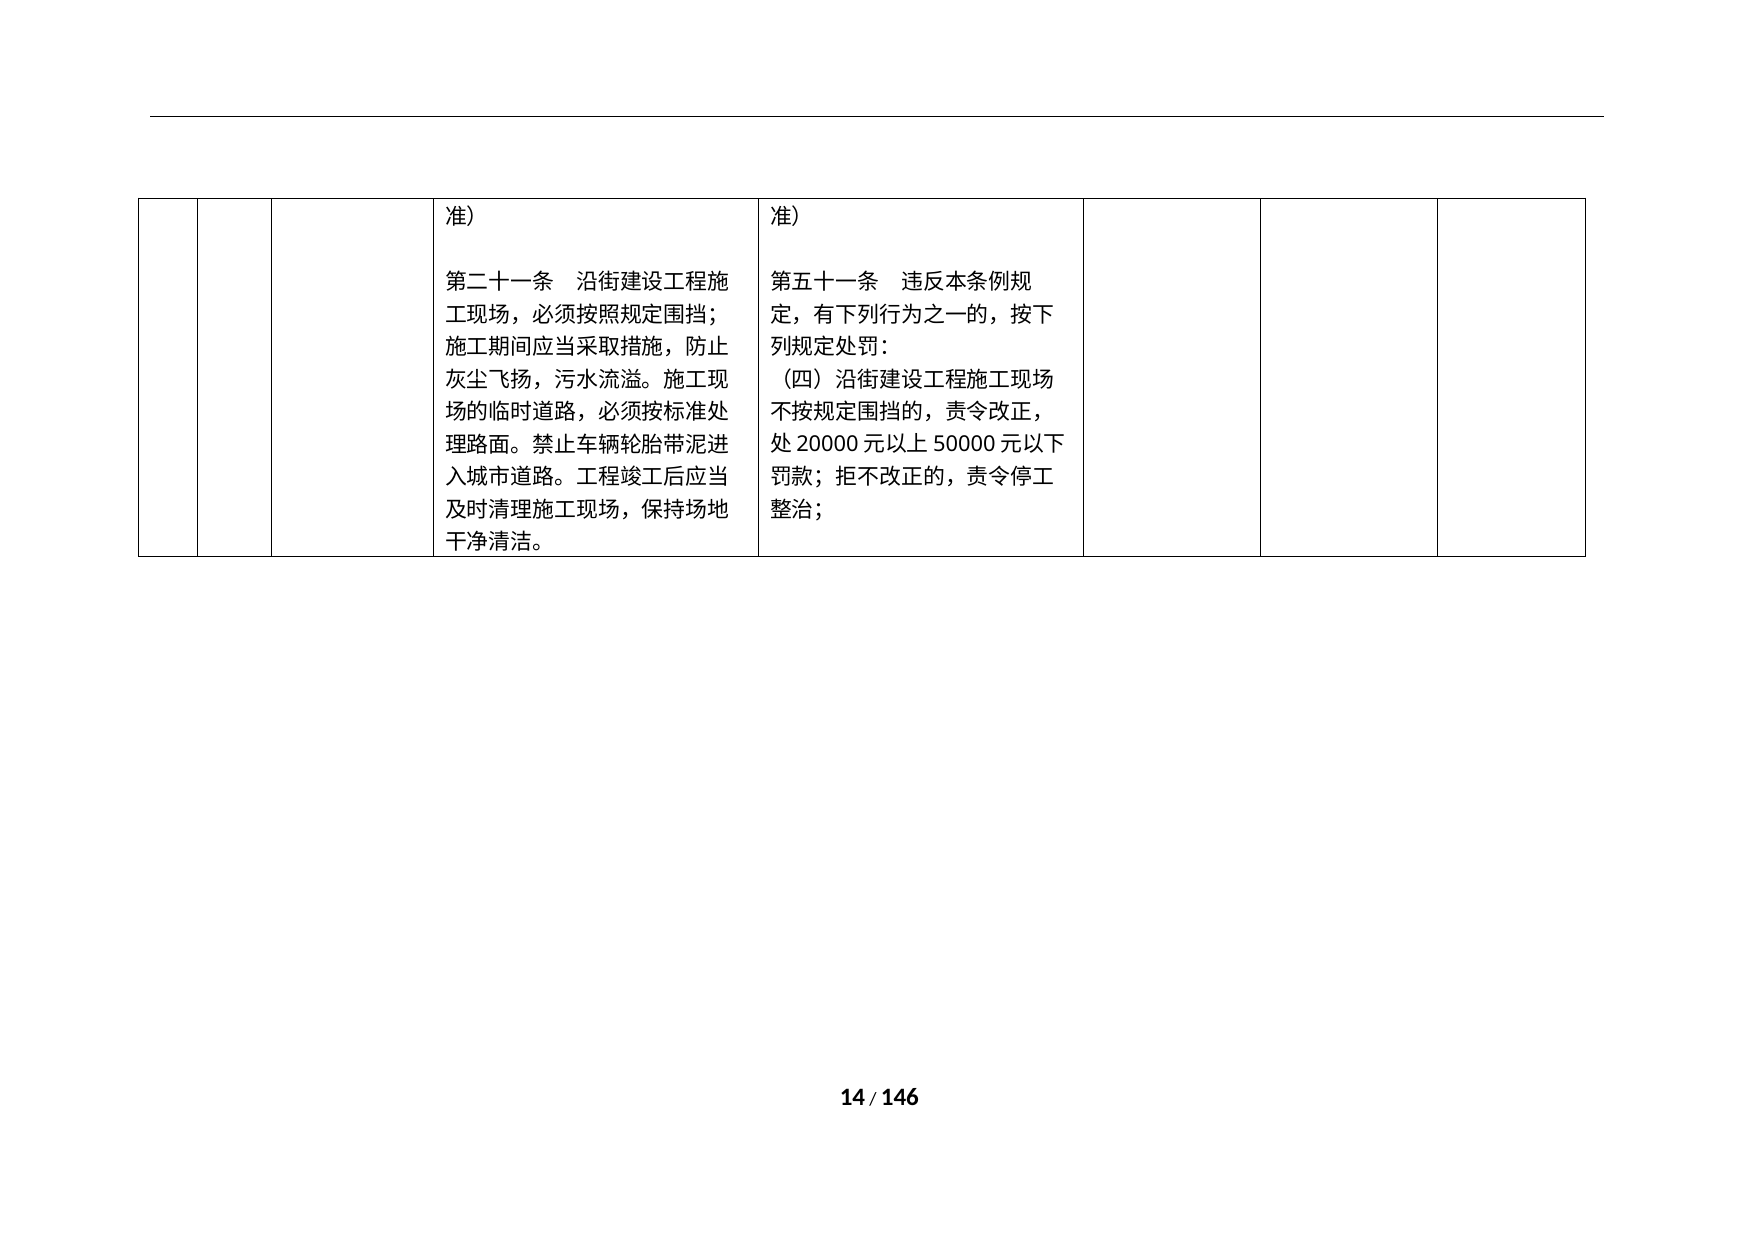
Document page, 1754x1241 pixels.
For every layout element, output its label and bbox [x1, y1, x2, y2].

table_cell [1261, 199, 1437, 556]
table_cell [1084, 199, 1260, 556]
